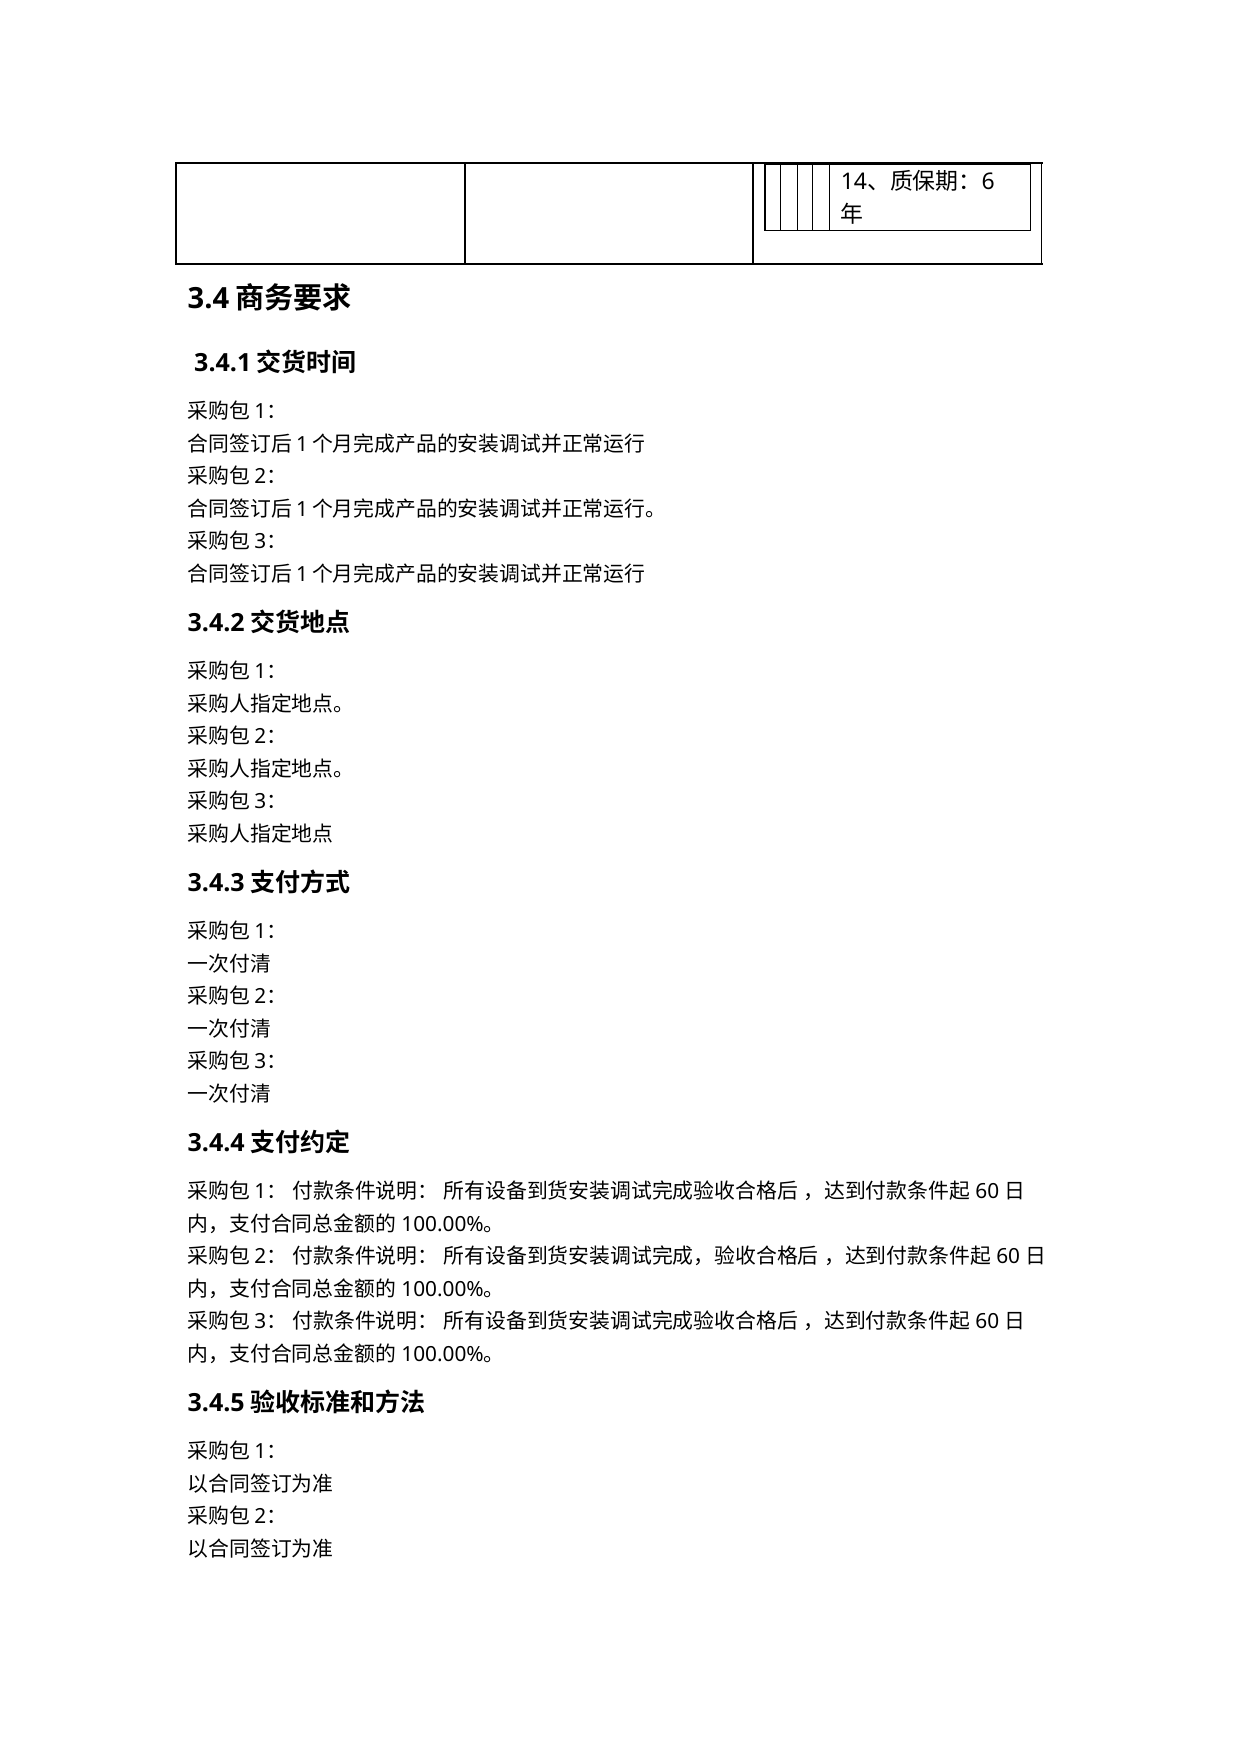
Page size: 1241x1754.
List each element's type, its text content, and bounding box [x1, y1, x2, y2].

text 采购人指定地点。 [187, 752, 1053, 785]
table_cell [466, 164, 752, 263]
text 3.4.5验收标准和方法 [187, 1370, 1053, 1435]
table_cell [754, 164, 1041, 263]
text 采购包3： [187, 1045, 1053, 1077]
text 采购包1： [187, 915, 1053, 947]
text 采购包1： [187, 395, 1053, 427]
text 一次付清 [187, 1012, 1053, 1045]
text 3.4.1交货时间 [187, 330, 1053, 395]
text 3.4.2交货地点 [187, 590, 1053, 655]
text 采购包1： 付款条件说明： 所有设备到货安装调试完成验收合格后 ，达到付款条件起 60 日内，支付合同总金额的 100.00%。 [187, 1175, 1053, 1240]
text 采购包2： [187, 720, 1053, 752]
text 采购包2： [187, 980, 1053, 1012]
text 采购人指定地点。 [187, 687, 1053, 720]
text 合同签订后1个月完成产品的安装调试并正常运行。 [187, 492, 1053, 525]
text 采购包3： [187, 785, 1053, 817]
text 采购包2： [187, 460, 1053, 492]
text 一次付清 [187, 1077, 1053, 1110]
text 以合同签订为准 [187, 1532, 1053, 1565]
text 3.4.3支付方式 [187, 850, 1053, 915]
text 采购包1： [187, 655, 1053, 687]
text 一次付清 [187, 947, 1053, 980]
text 采购包2： [187, 1500, 1053, 1532]
text 3.4.4支付约定 [187, 1110, 1053, 1175]
text 采购包3： [187, 525, 1053, 557]
text 合同签订后1个月完成产品的安装调试并正常运行 [187, 427, 1053, 460]
table_cell 1 [177, 164, 464, 263]
text 采购人指定地点 [187, 817, 1053, 850]
text 采购包3： 付款条件说明： 所有设备到货安装调试完成验收合格后 ，达到付款条件起 60 日内，支付合同总金额的 100.00%。 [187, 1305, 1053, 1370]
text 以合同签订为准 [187, 1467, 1053, 1500]
text 3.4商务要求 [187, 265, 1053, 330]
text 采购包2： 付款条件说明： 所有设备到货安装调试完成，验收合格后 ，达到付款条件起 60 日内，支付合同总金额的 100.00%。 [187, 1240, 1053, 1305]
text 合同签订后1个月完成产品的安装调试并正常运行 [187, 557, 1053, 590]
text 采购包1： [187, 1435, 1053, 1467]
